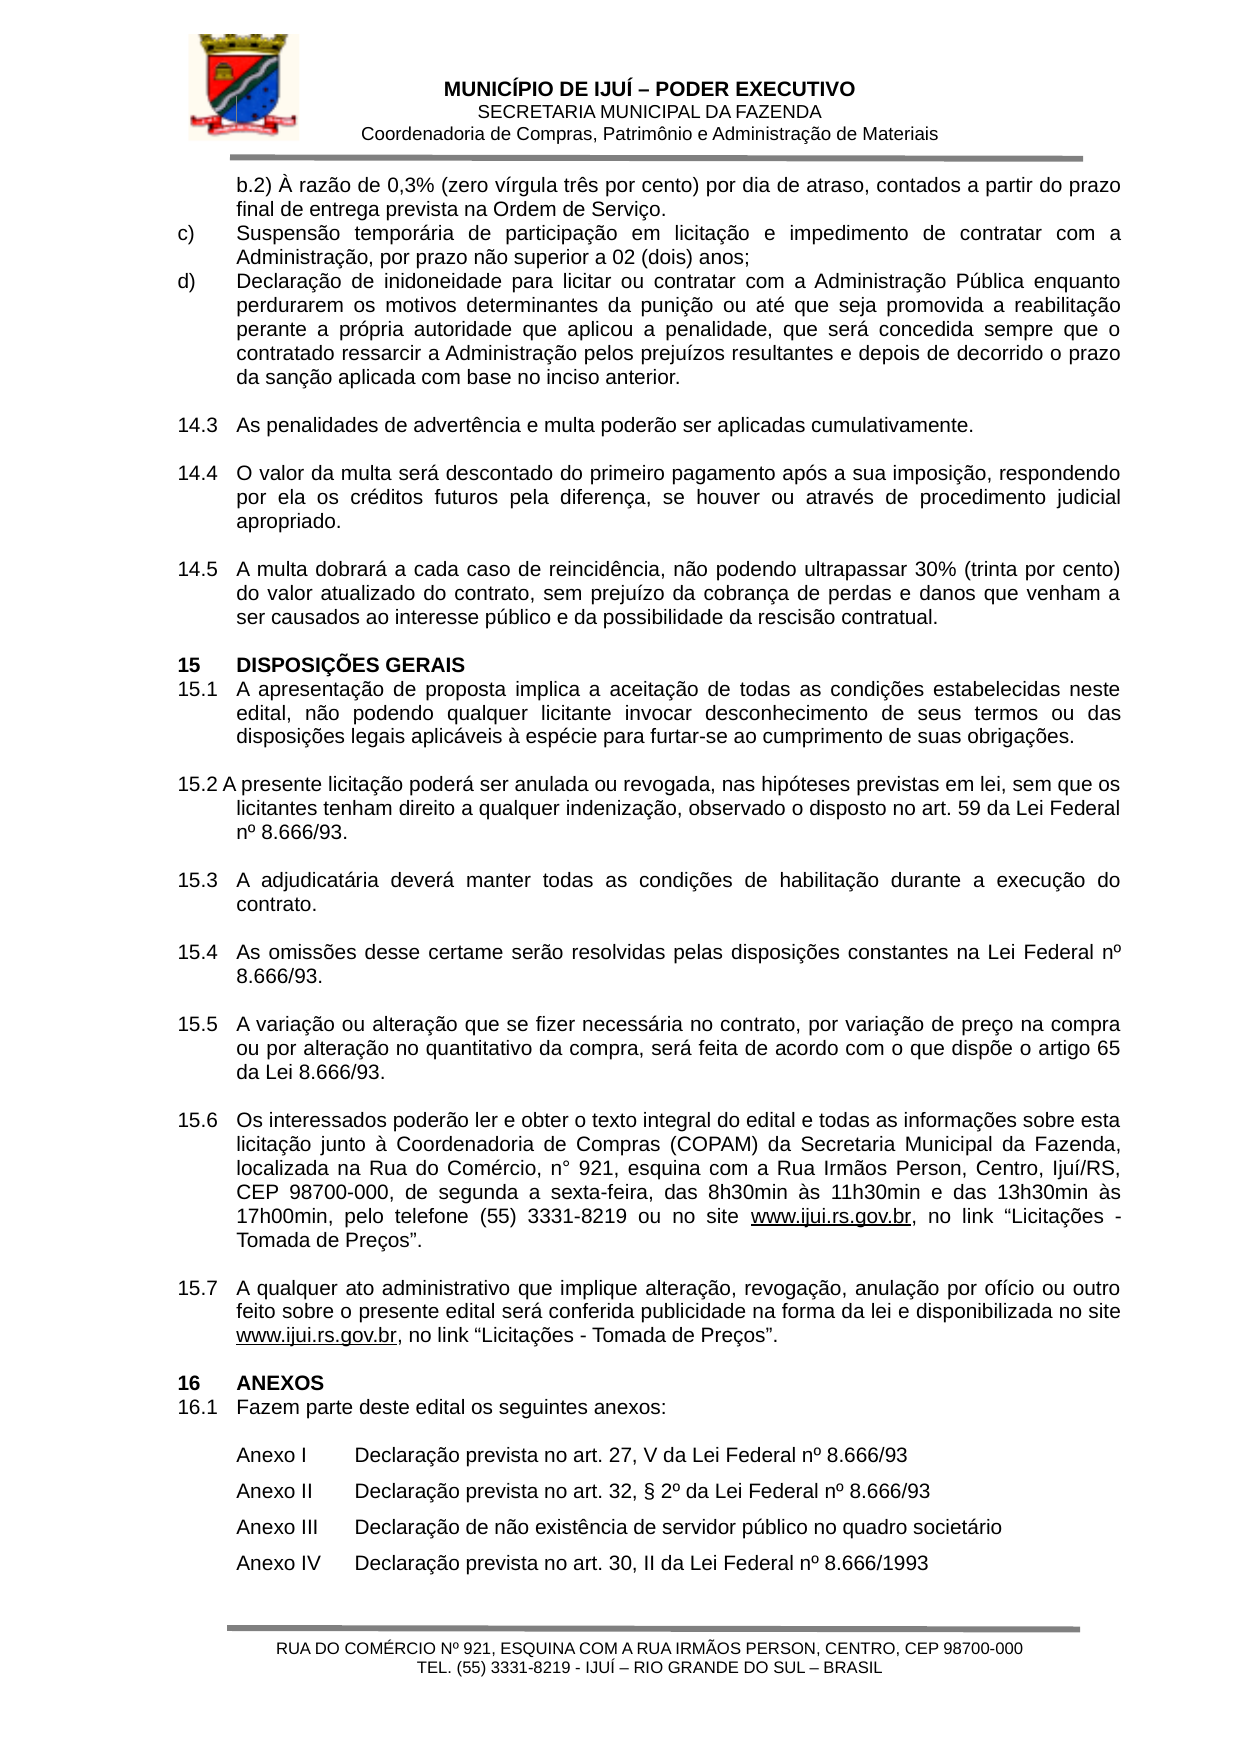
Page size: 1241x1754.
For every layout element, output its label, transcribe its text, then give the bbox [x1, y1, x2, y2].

text b.2) À razão de 0,3% (zero vírgula três por cento) por dia de atraso, contados a partir do prazo final de entrega prevista na Ordem de Serviço. [177, 173, 1122, 221]
text 15.2 A presente licitação poderá ser anulada ou revogada, nas hipóteses previstas em lei, sem que os licitantes tenham direito a qualquer indenização, observado o disposto no art. 59 da Lei Federal nº 8.666/93. [177, 772, 1122, 844]
text 14.5 A multa dobrará a cada caso de reincidência, não podendo ultrapassar 30% (trinta por cento) do valor atualizado do contrato, sem prejuízo da cobrança de perdas e danos que venham a ser causados ao interesse público e da possibilidade da rescisão contratual. [177, 557, 1122, 628]
text 16.1 Fazem parte deste edital os seguintes anexos: [177, 1395, 1122, 1419]
text 15.6 Os interessados poderão ler e obter o texto integral do edital e todas as informações sobre esta licitação junto à Coordenadoria de Compras (COPAM) da Secretaria Municipal da Fazenda, localizada na Rua do Comércio, n° 921, esquina com a Rua Irmãos Person, Centro, Ijuí/RS, CEP 98700-000, de segunda a sexta-feira, das 8h30min às 11h30min e das 13h30min às 17h00min, pelo telefone (55) 3331-8219 ou no site www.ijui.rs.gov.br, no link “Licitações - Tomada de Preços”. [177, 1108, 1122, 1251]
picture [187, 34, 300, 143]
text 15 DISPOSIÇÕES GERAIS [177, 652, 1122, 676]
text c) Suspensão temporária de participação em licitação e impedimento de contratar com a Administração, por prazo não superior a 02 (dois) anos; [177, 221, 1122, 269]
text 14.4 O valor da multa será descontado do primeiro pagamento após a sua imposição, respondendo por ela os créditos futuros pela diferença, se houver ou através de procedimento judicial apropriado. [177, 461, 1122, 533]
text 15.1 A apresentação de proposta implica a aceitação de todas as condições estabelecidas neste edital, não podendo qualquer licitante invocar desconhecimento de seus termos ou das disposições legais aplicáveis à espécie para furtar-se ao cumprimento de suas obrigações. [177, 676, 1122, 748]
text 15.5 A variação ou alteração que se fizer necessária no contrato, por variação de preço na compra ou por alteração no quantitativo da compra, será feita de acordo com o que dispõe o artigo 65 da Lei 8.666/93. [177, 1012, 1122, 1084]
table_cell Anexo IV Anexo V [229, 1551, 347, 1587]
text 15.4 As omissões desse certame serão resolvidas pelas disposições constantes na Lei Federal nº 8.666/93. [177, 940, 1122, 988]
text 15.3 A adjudicatária deverá manter todas as condições de habilitação durante a execução do contrato. [177, 868, 1122, 916]
table_cell Declaração prevista no art. 32, § 2º da Lei Federal nº 8.666/93 [347, 1479, 1174, 1515]
text d) Declaração de inidoneidade para licitar ou contratar com a Administração Pública enquanto perdurarem os motivos determinantes da punição ou até que seja promovida a reabilitação perante a própria autoridade que aplicou a penalidade, que será concedida sempre que o contratado ressarcir a Administração pelos prejuízos resultantes e depois de decorrido o prazo da sanção aplicada com base no inciso anterior. [177, 269, 1122, 389]
table_cell Anexo III [229, 1515, 347, 1551]
text 15.7 A qualquer ato administrativo que implique alteração, revogação, anulação por ofício ou outro feito sobre o presente edital será conferida publicidade na forma da lei e disponibilizada no site www.ijui.rs.gov.br, no link “Licitações - Tomada de Preços”. [177, 1275, 1122, 1347]
table_header Declaração prevista no art. 27, V da Lei Federal nº 8.666/93 [347, 1443, 1174, 1479]
table_cell Declaração de não existência de servidor público no quadro societário [347, 1515, 1174, 1551]
table_cell Anexo II [229, 1479, 347, 1515]
text 16 ANEXOS [177, 1371, 1122, 1395]
table_header Anexo I [229, 1443, 347, 1479]
text 14.3 As penalidades de advertência e multa poderão ser aplicadas cumulativamente. [177, 413, 1122, 437]
table_cell Declaração prevista no art. 30, II da Lei Federal nº 8.666/1993 Dados cadastrais do licitante [347, 1551, 1174, 1587]
